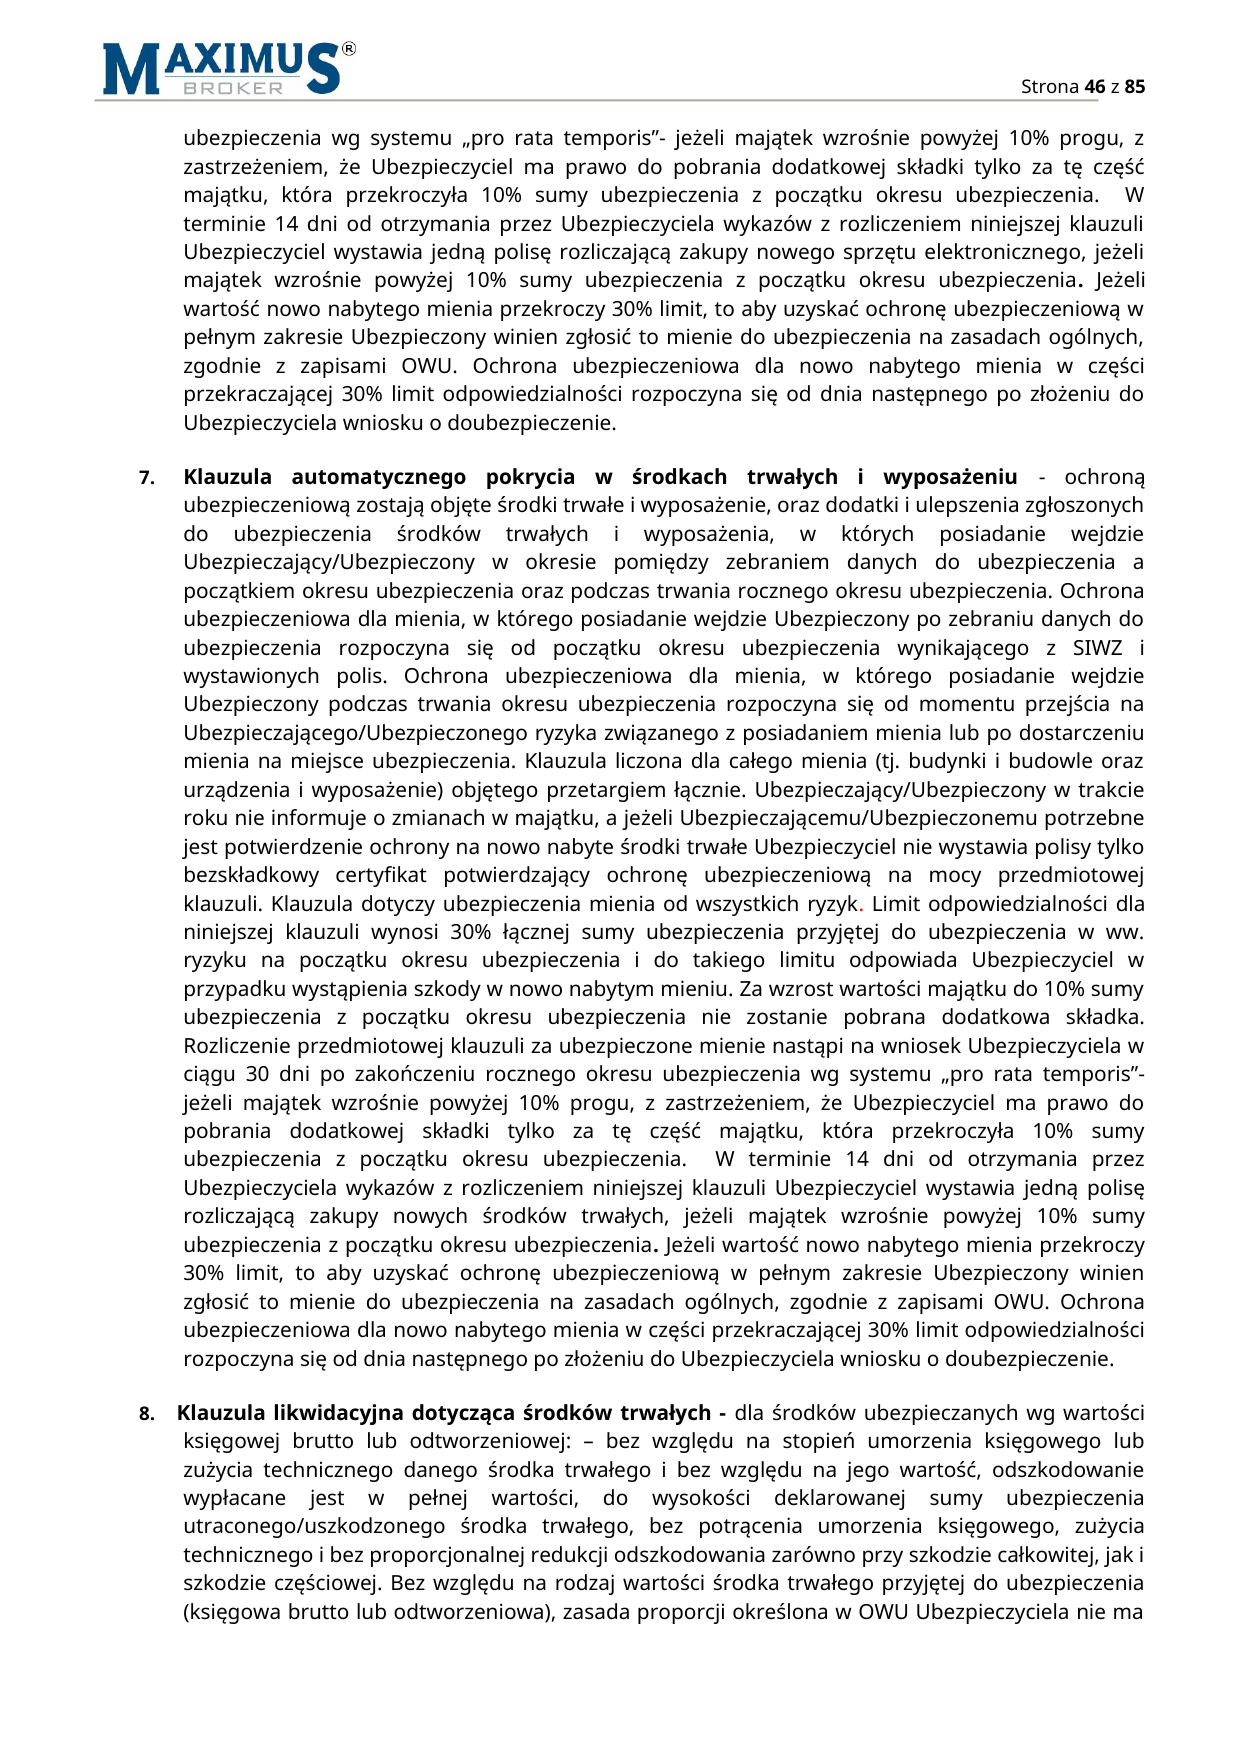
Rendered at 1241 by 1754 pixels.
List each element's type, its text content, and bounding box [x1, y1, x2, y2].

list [139, 1398, 1146, 1625]
list Klauzula automatycznego pokrycia w środkach trwałych i wyposażeniu - ochroną ubezpieczeniową zostają objęte środki trwałe i wyposażenie, oraz dodatki i ulepszenia zgłoszonych do ubezpieczenia środków trwałych i wyposażenia, w których posiadanie wejdzie Ubezpieczający/Ubezpieczony w okresie pomiędzy zebraniem danych do ubezpieczenia a początkiem okresu ubezpieczenia oraz podczas trwania rocznego okresu ubezpieczenia. Ochrona ubezpieczeniowa dla mienia, w którego posiadanie wejdzie Ubezpieczony po zebraniu danych do ubezpieczenia rozpoczyna się od początku okresu ubezpieczenia wynikającego z SIWZ i wystawionych polis. Ochrona ubezpieczeniowa dla mienia, w którego posiadanie wejdzie Ubezpieczony podczas trwania okresu ubezpieczenia rozpoczyna się od momentu przejścia na Ubezpieczającego/Ubezpieczonego ryzyka związanego z posiadaniem mienia lub po dostarczeniu mienia na miejsce ubezpieczenia. Klauzula liczona dla całego mienia (tj. budynki i budowle oraz urządzenia i wyposażenie) objętego przetargiem łącznie. Ubezpieczający/Ubezpieczony w trakcie roku nie informuje o zmianach w majątku, a jeżeli Ubezpieczającemu/Ubezpieczonemu potrzebne jest potwierdzenie ochrony na nowo nabyte środki trwałe Ubezpieczyciel nie wystawia polisy tylko bezskładkowy certyfikat potwierdzający ochronę ubezpieczeniową na mocy przedmiotowej klauzuli. Klauzula dotyczy ubezpieczenia mienia od wszystkich ryzyk. Limit odpowiedzialności dla niniejszej klauzuli wynosi 30% łącznej sumy ubezpieczenia przyjętej do ubezpieczenia w ww. ryzyku na początku okresu ubezpieczenia i do takiego limitu odpowiada Ubezpieczyciel w przypadku wystąpienia szkody w nowo nabytym mieniu. Za wzrost wartości majątku do 10% sumy ubezpieczenia z początku okresu ubezpieczenia nie zostanie pobrana dodatkowa składka. Rozliczenie przedmiotowej klauzuli za ubezpieczone mienie nastąpi na wniosek Ubezpieczyciela w ciągu 30 dni po zakończeniu rocznego okresu ubezpieczenia wg systemu „pro rata temporis”- jeżeli majątek wzrośnie powyżej 10% progu, z zastrzeżeniem, że Ubezpieczyciel ma prawo do pobrania dodatkowej składki tylko za tę część majątku, która przekroczyła 10% sumy ubezpieczenia z początku okresu ubezpieczenia. W terminie 14 dni od otrzymania przez Ubezpieczyciela wykazów z rozliczeniem niniejszej klauzuli Ubezpieczyciel wystawia jedną polisę rozliczającą zakupy nowych środków trwałych, jeżeli majątek wzrośnie powyżej 10% sumy ubezpieczenia z początku okresu ubezpieczenia. Jeżeli wartość nowo nabytego mienia przekroczy 30% limit, to aby uzyskać ochronę ubezpieczeniową w pełnym zakresie Ubezpieczony winien zgłosić to mienie do ubezpieczenia na zasadach ogólnych, zgodnie z zapisami OWU. Ochrona ubezpieczeniowa dla nowo nabytego mienia w części przekraczającej 30% limit odpowiedzialności rozpoczyna się od dnia następnego po złożeniu do Ubezpieczyciela wniosku o doubezpieczenie. [139, 462, 1146, 1372]
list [146, 123, 1146, 436]
picture [97, 37, 362, 99]
